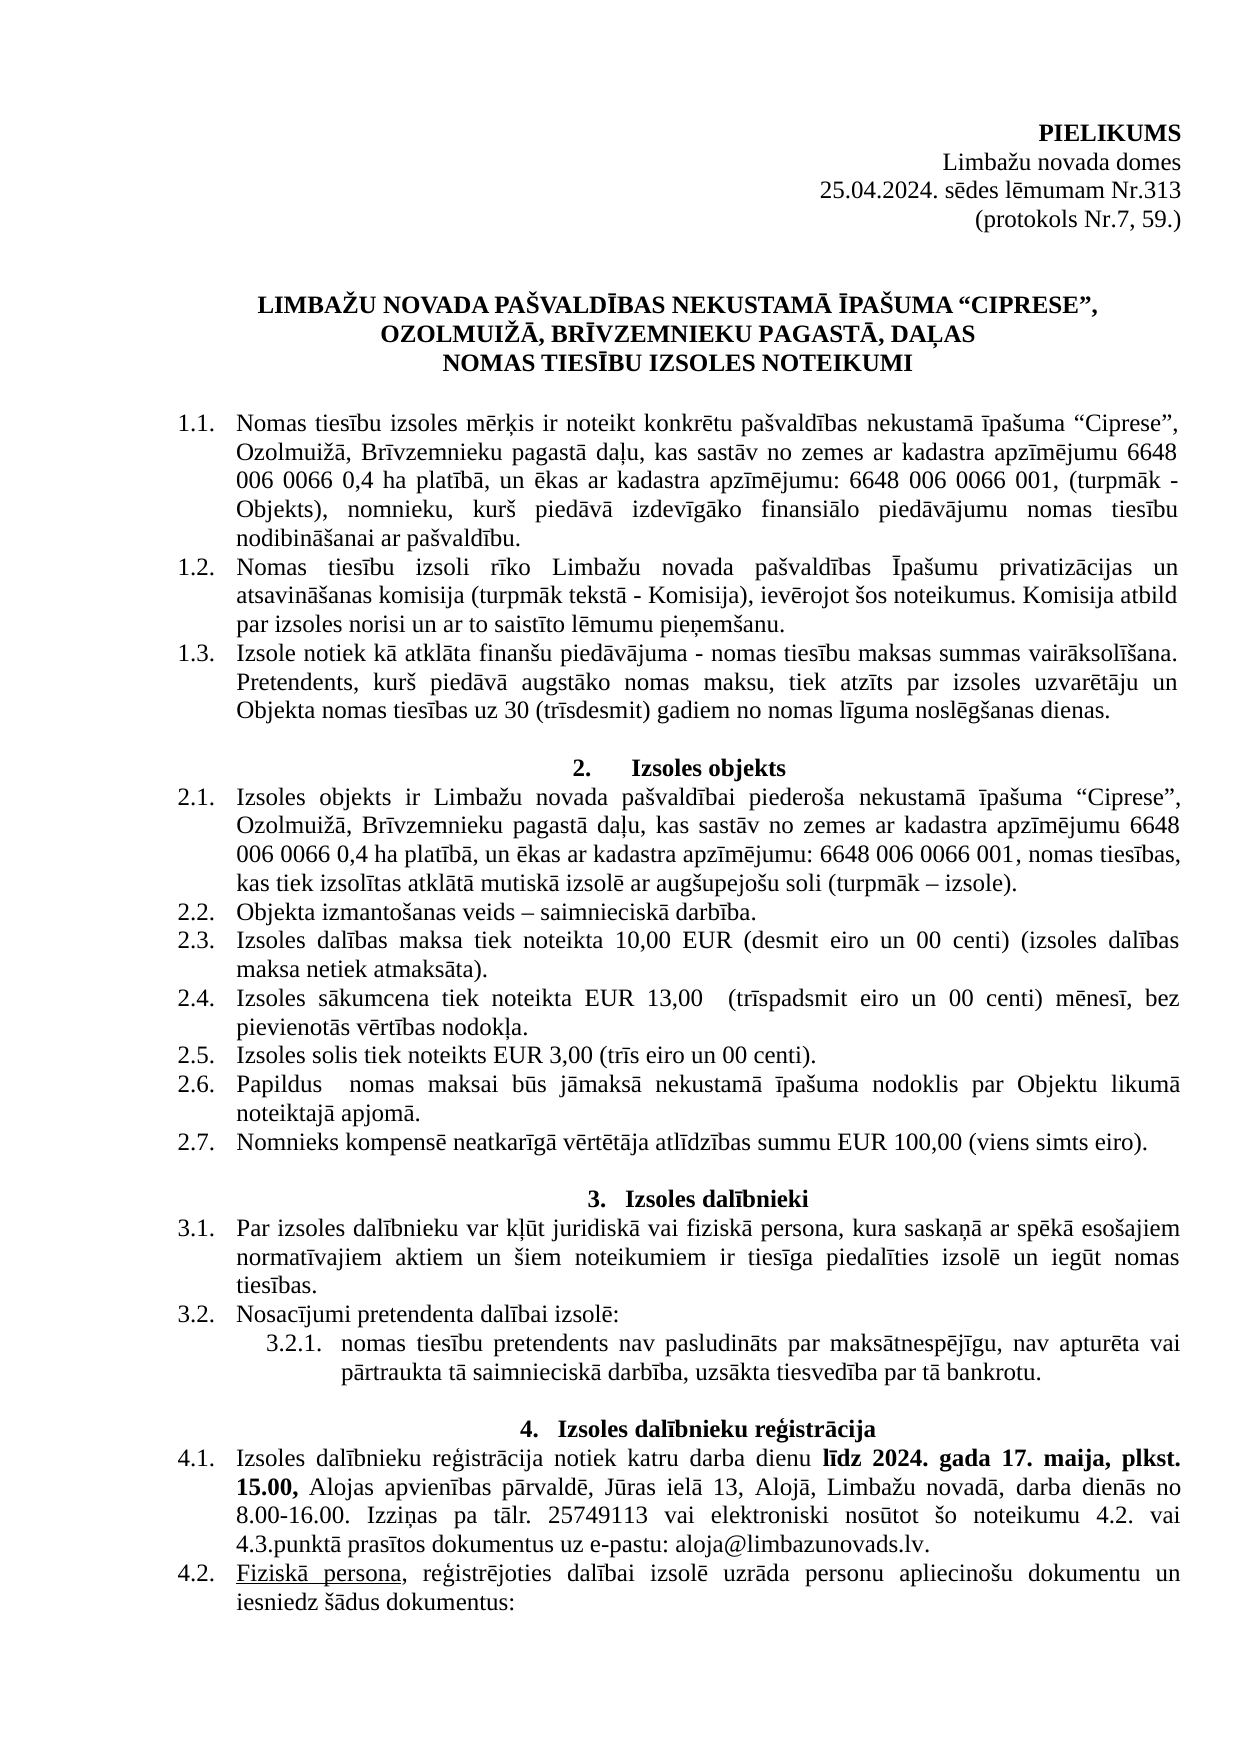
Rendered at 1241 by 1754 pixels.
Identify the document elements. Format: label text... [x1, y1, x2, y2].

list Izsoles dalībnieku reģistrācija [215, 1414, 1181, 1443]
list Izsoles dalības maksa tiek noteikta 10,00 EUR (desmit eiro un 00 centi) (izsoles dalības maksa netiek atmaksāta). [177, 926, 1181, 983]
list Nomnieks kompensē neatkarīgā vērtētāja atlīdzības summu EUR 100,00 (viens simts eiro). [177, 1127, 1181, 1156]
list Izsoles objekts ir Limbažu novada pašvaldībai piederoša nekustamā īpašuma “Ciprese”, Ozolmuižā, Brīvzemnieku pagastā daļu, kas sastāv no zemes ar kadastra apzīmējumu 6648 006 0066 0,4 ha platībā, un ēkas ar kadastra apzīmējumu: 6648 006 0066 001, nomas tiesības, kas tiek izsolītas atklātā mutiskā izsolē ar augšupejošu soli (turpmāk – izsole). [177, 782, 1181, 897]
list Izsole notiek kā atklāta finanšu piedāvājuma - nomas tiesību maksas summas vairāksolīšana. Pretendents, kurš piedāvā augstāko nomas maksu, tiek atzīts par izsoles uzvarētāju un Objekta nomas tiesības uz 30 (trīsdesmit) gadiem no nomas līguma noslēgšanas dienas. [177, 638, 1178, 724]
list nomas tiesību pretendents nav pasludināts par maksātnespējīgu, nav apturēta vai pārtraukta tā saimnieciskā darbība, uzsākta tiesvedība par tā bankrotu. [266, 1328, 1181, 1386]
text PIELIKUMS [177, 118, 1181, 147]
list Izsoles solis tiek noteikts EUR 3,00 (trīs eiro un 00 centi). [177, 1041, 1181, 1069]
list Izsoles sākumcena tiek noteikta EUR 13,00 (trīspadsmit eiro un 00 centi) mēnesī, bez pievienotās vērtības nodokļa. [177, 983, 1181, 1041]
list Papildus nomas maksai būs jāmaksā nekustamā īpašuma nodoklis par Objektu likumā noteiktajā apjomā. [177, 1069, 1181, 1127]
list Izsoles objekts [177, 753, 1181, 782]
list Par izsoles dalībnieku var kļūt juridiskā vai fiziskā persona, kura saskaņā ar spēkā esošajiem normatīvajiem aktiem un šiem noteikumiem ir tiesīga piedalīties izsolē un iegūt nomas tiesības. [177, 1213, 1181, 1299]
text (protokols Nr.7, 59.) [177, 204, 1181, 233]
text Limbažu novada domes [177, 147, 1181, 176]
list Nomas tiesību izsoli rīko Limbažu novada pašvaldības Īpašumu privatizācijas un atsavināšanas komisija (turpmāk tekstā - Komisija), ievērojot šos noteikumus. Komisija atbild par izsoles norisi un ar to saistīto lēmumu pieņemšanu. [177, 552, 1178, 638]
list Izsoles dalībnieku reģistrācija notiek katru darba dienu līdz 2024. gada 17. maija, plkst. 15.00, Alojas apvienības pārvaldē, Jūras ielā 13, Alojā, Limbažu novadā, darba dienās no 8.00-16.00. Izziņas pa tālr. 25749113 vai elektroniski nosūtot šo noteikumu 4.2. vai 4.3.punktā prasītos dokumentus uz e-pastu: aloja@limbazunovads.lv. [177, 1443, 1181, 1558]
text nomas tiesību izsoles noTEIKUMI [177, 348, 1178, 377]
list Nosacījumi pretendenta dalībai izsolē: [177, 1299, 1181, 1328]
list Fiziskā persona, reģistrējoties dalībai izsolē uzrāda personu apliecinošu dokumentu un iesniedz šādus dokumentus: [177, 1558, 1181, 1616]
list Objekta izmantošanas veids – saimnieciskā darbība. [177, 897, 1181, 926]
list Nomas tiesību izsoles mērķis ir noteikt konkrētu pašvaldības nekustamā īpašuma “Ciprese”, Ozolmuižā, Brīvzemnieku pagastā daļu, kas sastāv no zemes ar kadastra apzīmējumu 6648 006 0066 0,4 ha platībā, un ēkas ar kadastra apzīmējumu: 6648 006 0066 001, (turpmāk - Objekts), nomnieku, kurš piedāvā izdevīgāko finansiālo piedāvājumu nomas tiesību nodibināšanai ar pašvaldību. [177, 408, 1178, 552]
text 25.04.2024. sēdes lēmumam Nr.313 [177, 176, 1181, 204]
list Izsoles dalībnieki [215, 1184, 1181, 1213]
text Limbažu novada pašvaldības NEKUSTAMĀ ĪPAŠUMa “ciprese”, OZOLMUIŽĀ, BRĪVZEMNIEKU PAGASTĀ, daļas [177, 291, 1178, 348]
